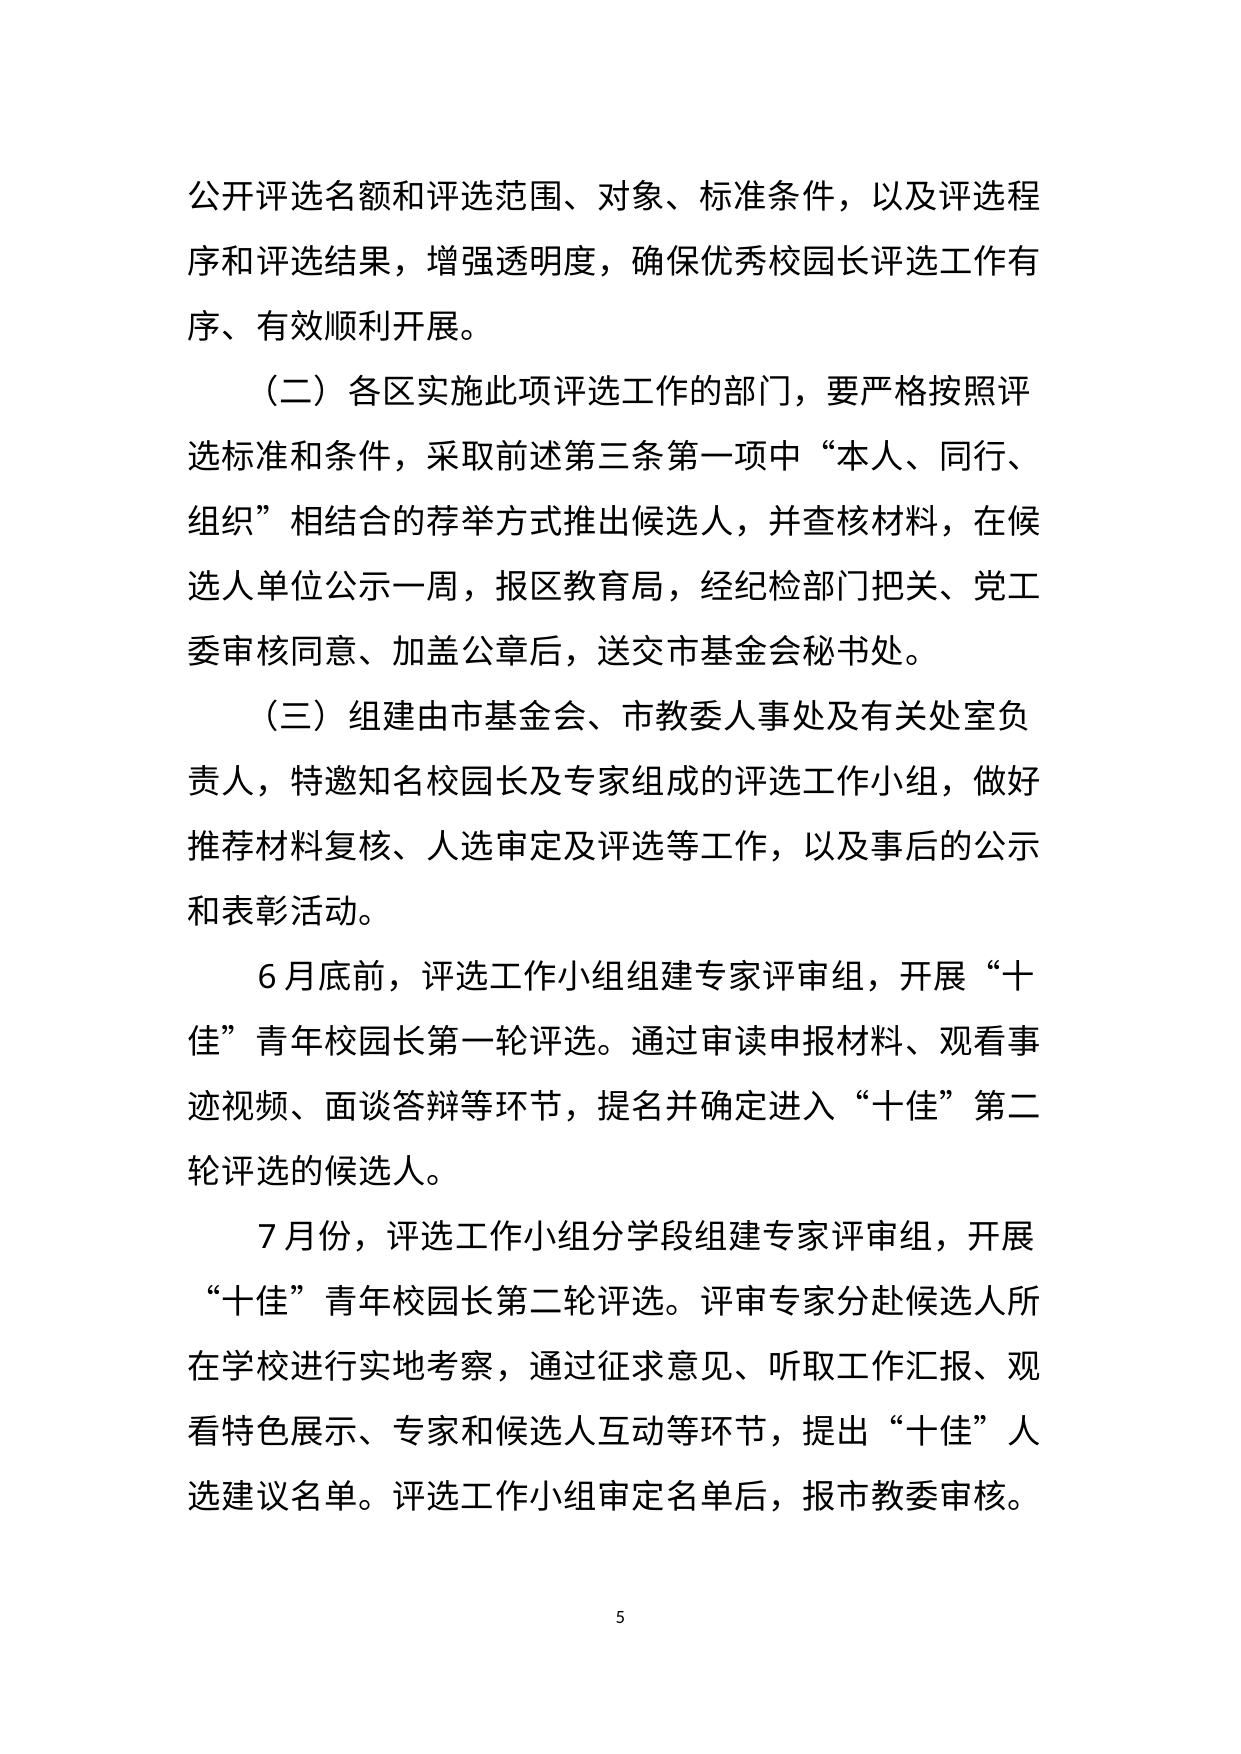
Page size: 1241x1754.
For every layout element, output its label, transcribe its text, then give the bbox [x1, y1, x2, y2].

text （二）各区实施此项评选工作的部门，要严格按照评选标准和条件，采取前述第三条第一项中“本人、同行、组织”相结合的荐举方式推出候选人，并查核材料，在候选人单位公示一周，报区教育局，经纪检部门把关、党工委审核同意、加盖公章后，送交市基金会秘书处。 [187, 357, 1053, 682]
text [187, 162, 1053, 357]
text （三）组建由市基金会、市教委人事处及有关处室负责人，特邀知名校园长及专家组成的评选工作小组，做好推荐材料复核、人选审定及评选等工作，以及事后的公示和表彰活动。 [187, 682, 1053, 942]
text 6月底前，评选工作小组组建专家评审组，开展“十佳”青年校园长第一轮评选。通过审读申报材料、观看事迹视频、面谈答辩等环节，提名并确定进入“十佳”第二轮评选的候选人。 [187, 942, 1053, 1202]
text 7月份，评选工作小组分学段组建专家评审组，开展“十佳”青年校园长第二轮评选。评审专家分赴候选人所在学校进行实地考察，通过征求意见、听取工作汇报、观看特色展示、专家和候选人互动等环节，提出“十佳”人选建议名单。评选工作小组审定名单后，报市教委审核。 [187, 1202, 1053, 1527]
